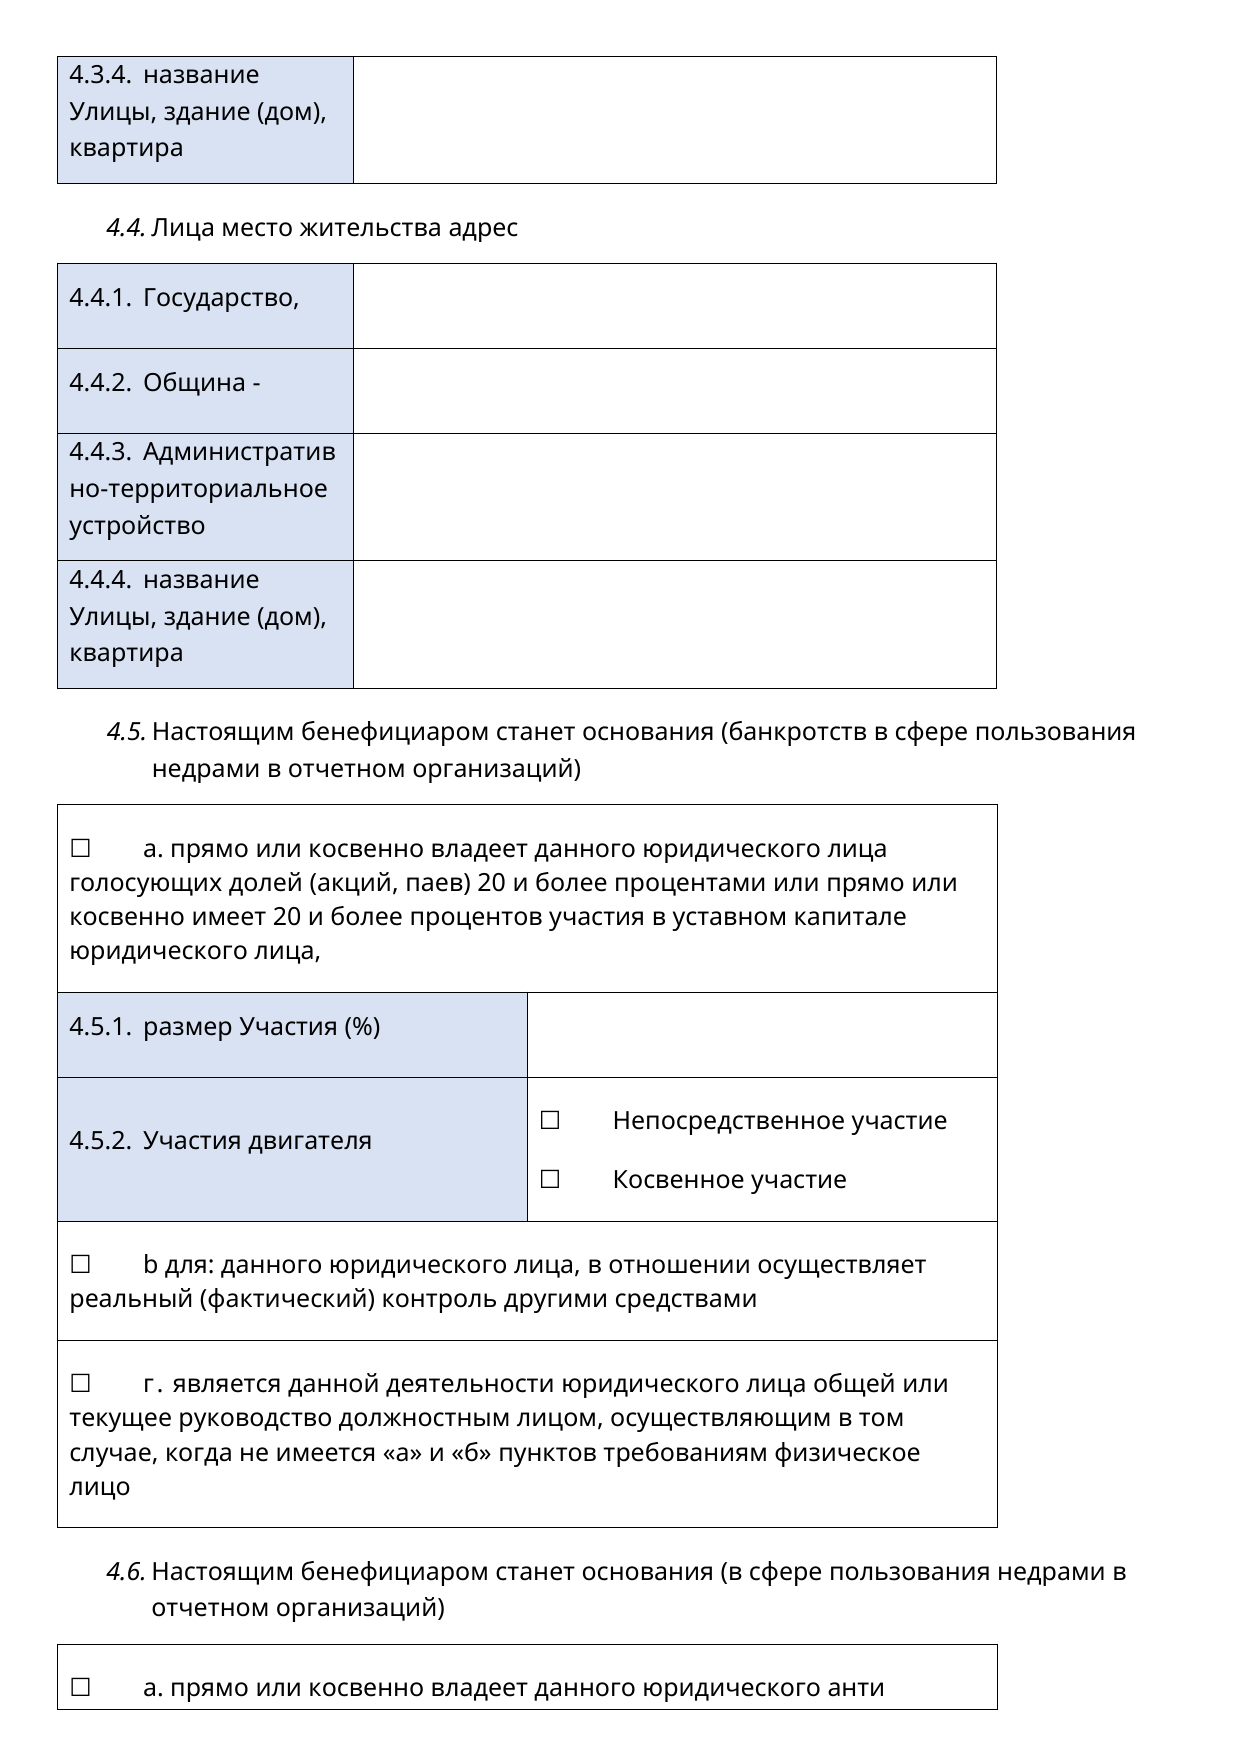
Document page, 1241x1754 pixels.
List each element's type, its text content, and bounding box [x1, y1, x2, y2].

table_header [58, 1645, 997, 1708]
table_cell Община - [58, 349, 353, 433]
table_cell название Улицы, здание (дом), квартира [58, 561, 353, 688]
table_header Государство, [58, 264, 353, 348]
table_cell [354, 434, 996, 560]
table_header ☐ а. прямо или косвенно владеет данного юридического лица голосующих долей (акций, паев) 20 и более процентами или прямо или косвенно имеет 20 и более процентов участия в уставном капитале юридического лица, [58, 805, 997, 992]
list Настоящим бенефициаром станет основания (в сфере пользования недрами в отчетном организаций) [106, 1553, 1152, 1624]
table_cell ☐ Непосредственное участие ☐ Косвенное участие [528, 1078, 997, 1221]
table_cell [354, 561, 996, 688]
list Лица место жительства адрес [106, 209, 1152, 243]
table_cell ☐ b для: данного юридического лица, в отношении осуществляет реальный (фактический) контроль другими средствами [58, 1222, 997, 1340]
list Настоящим бенефициаром станет основания (банкротств в сфере пользования недрами в отчетном организаций) [107, 714, 1152, 785]
table_cell [354, 57, 996, 183]
table_cell ☐ г․ является данной деятельности юридического лица общей или текущее руководство должностным лицом, осуществляющим в том случае, когда не имеется «а» и «б» пунктов требованиям физическое лицо [58, 1341, 997, 1527]
table_cell [528, 993, 997, 1077]
table_cell Участия двигателя [58, 1078, 527, 1221]
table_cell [58, 434, 353, 560]
table_header [354, 264, 996, 348]
table_cell [354, 349, 996, 433]
table_cell название Улицы, здание (дом), квартира [58, 57, 353, 183]
table_cell размер Участия (%) [58, 993, 527, 1077]
